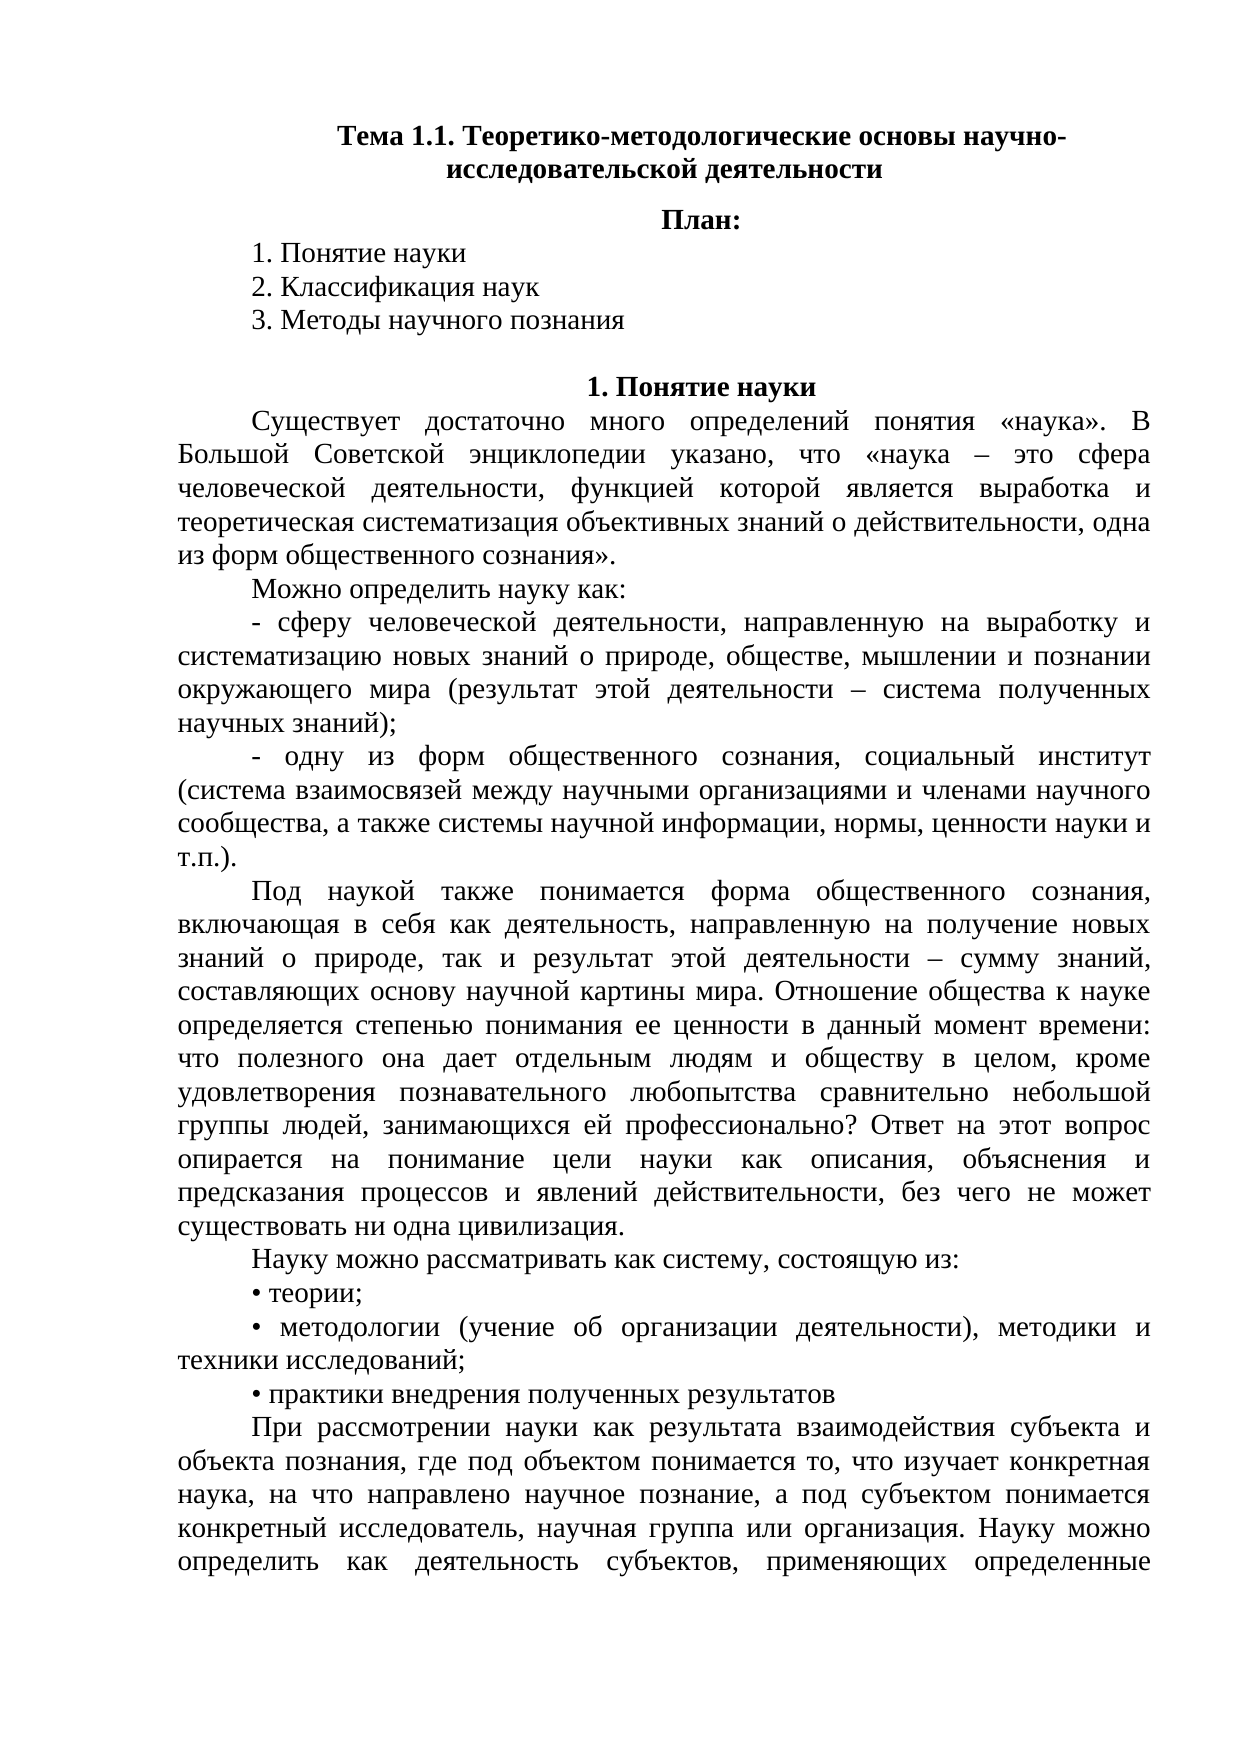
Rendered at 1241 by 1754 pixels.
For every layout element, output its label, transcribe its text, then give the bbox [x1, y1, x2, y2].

text - одну из форм общественного сознания, социальный институт (система взаимосвязей между научными организациями и членами научного сообщества, а также системы научной информации, нормы, ценности науки и т.п.). [177, 738, 1152, 873]
text План: [177, 202, 1152, 235]
text Существует достаточно много определений понятия «наука». В Большой Советской энциклопедии указано, что «наука – это сфера человеческой деятельности, функцией которой является выработка и теоретическая систематизация объективных знаний о действительности, одна из форм общественного сознания». [177, 403, 1152, 571]
text 1. Понятие науки [177, 235, 1152, 269]
text • методологии (учение об организации деятельности), методики и техники исследований; [177, 1309, 1152, 1376]
text Науку можно рассматривать как систему, состоящую из: [177, 1242, 1152, 1275]
text 2. Классификация наук [177, 269, 1152, 302]
text Можно определить науку как: [177, 571, 1152, 604]
text Тема 1.1. Теоретико-методологические основы научно-исследовательской деятельности [177, 118, 1152, 185]
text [177, 1409, 1152, 1577]
text • практики внедрения полученных результатов [177, 1376, 1152, 1409]
text Под наукой также понимается форма общественного сознания, включающая в себя как деятельность, направленную на получение новых знаний о природе, так и результат этой деятельности – сумму знаний, составляющих основу научной картины мира. Отношение общества к науке определяется степенью понимания ее ценности в данный момент времени: что полезного она дает отдельным людям и обществу в целом, кроме удовлетворения познавательного любопытства сравнительно небольшой группы людей, занимающихся ей профессионально? Ответ на этот вопрос опирается на понимание цели науки как описания, объяснения и предсказания процессов и явлений действительности, без чего не может существовать ни одна цивилизация. [177, 873, 1152, 1242]
text - сферу человеческой деятельности, направленную на выработку и систематизацию новых знаний о природе, обществе, мышлении и познании окружающего мира (результат этой деятельности – система полученных научных знаний); [177, 604, 1152, 738]
text 1. Понятие науки [177, 369, 1152, 403]
text 3. Методы научного познания [177, 302, 1152, 336]
text • теории; [177, 1275, 1152, 1309]
